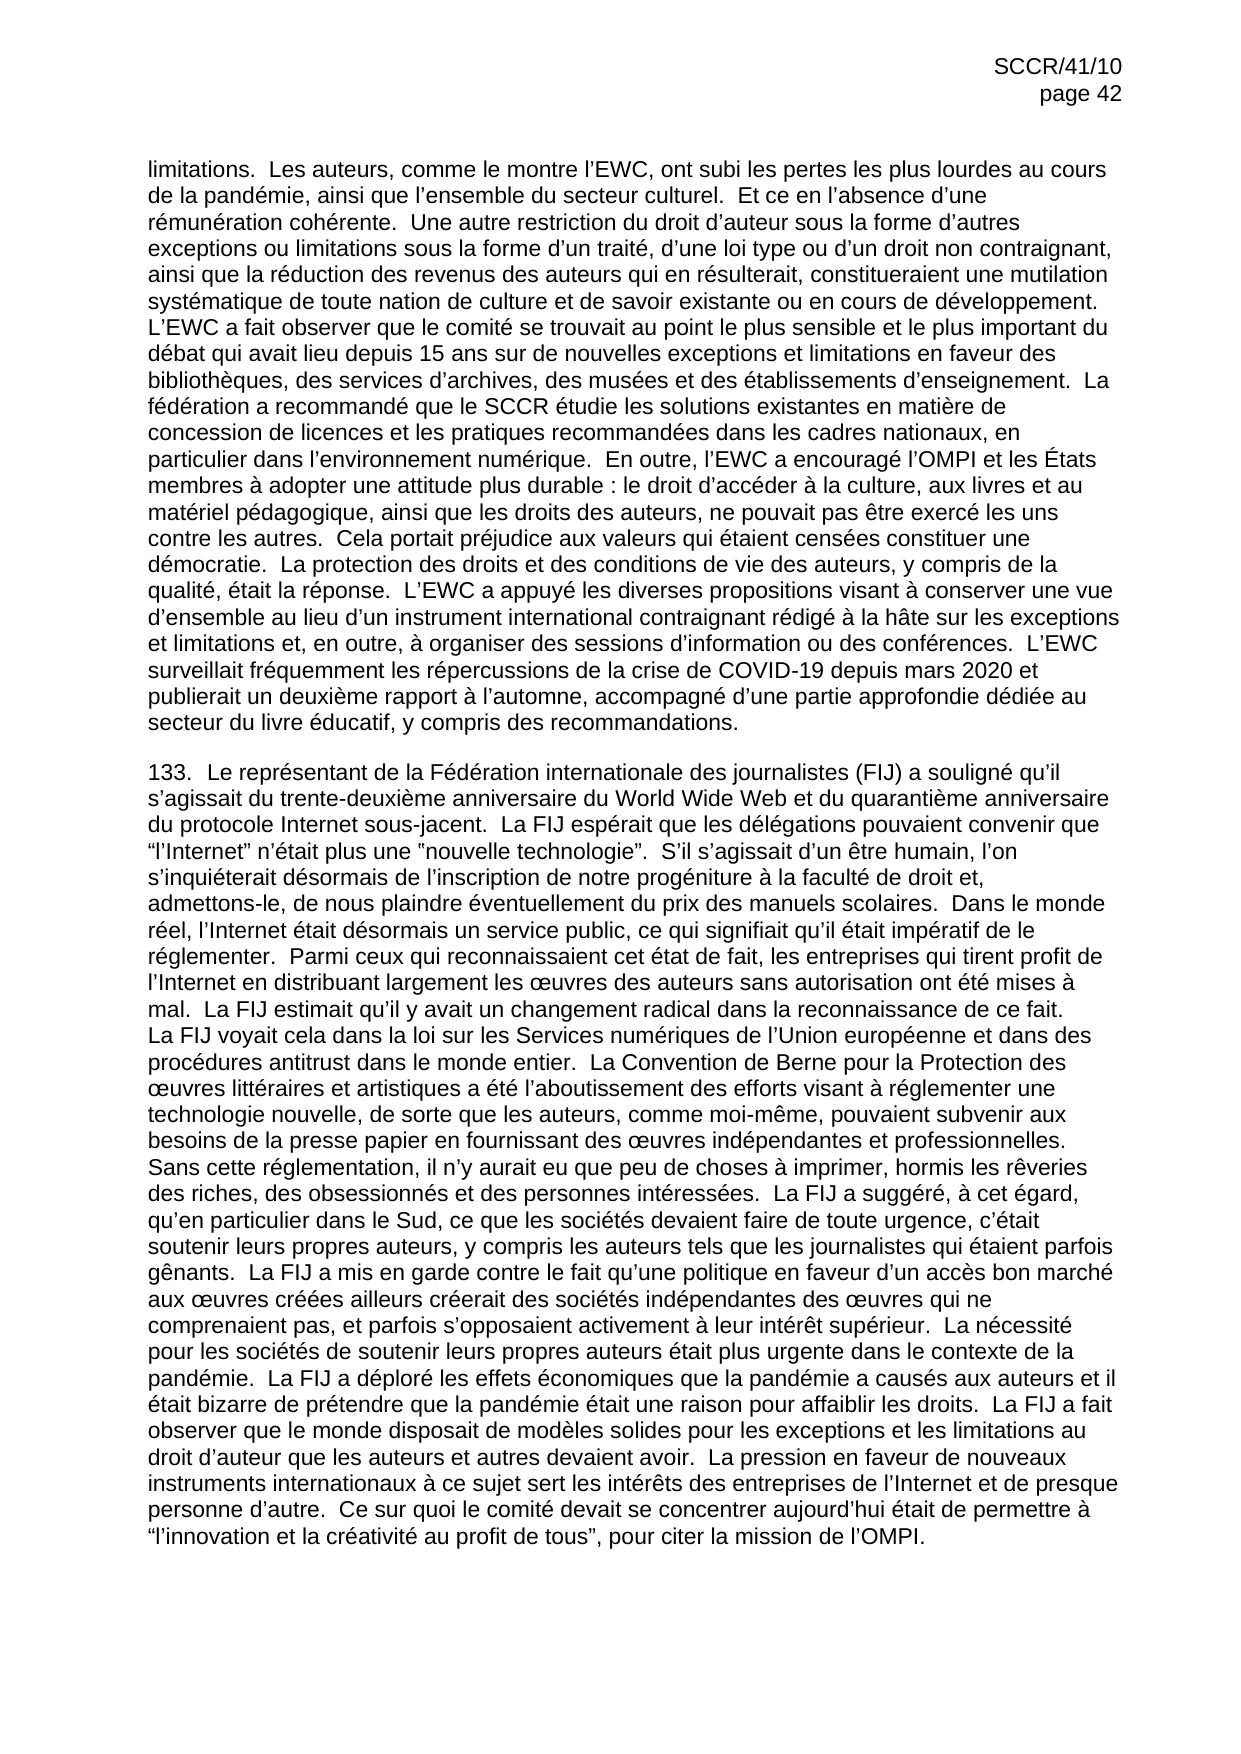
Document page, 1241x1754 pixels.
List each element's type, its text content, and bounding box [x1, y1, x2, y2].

text Le représentant de la Fédération internationale des journalistes (FIJ) a souligné qu’il s’agissait du trente-deuxième anniversaire du World Wide Web et du quarantième anniversaire du protocole Internet sous-jacent. La FIJ espérait que les délégations pouvaient convenir que “l’Internet” n’était plus une ‟nouvelle technologie”. S’il s’agissait d’un être humain, l’on s’inquiéterait désormais de l’inscription de notre progéniture à la faculté de droit et, admettons-le, de nous plaindre éventuellement du prix des manuels scolaires. Dans le monde réel, l’Internet était désormais un service public, ce qui signifiait qu’il était impératif de le réglementer. Parmi ceux qui reconnaissaient cet état de fait, les entreprises qui tirent profit de l’Internet en distribuant largement les œuvres des auteurs sans autorisation ont été mises à mal. La FIJ estimait qu’il y avait un changement radical dans la reconnaissance de ce fait. La FIJ voyait cela dans la loi sur les Services numériques de l’Union européenne et dans des procédures antitrust dans le monde entier. La Convention de Berne pour la Protection des œuvres littéraires et artistiques a été l’aboutissement des efforts visant à réglementer une technologie nouvelle, de sorte que les auteurs, comme moi-même, pouvaient subvenir aux besoins de la presse papier en fournissant des œuvres indépendantes et professionnelles. Sans cette réglementation, il n’y aurait eu que peu de choses à imprimer, hormis les rêveries des riches, des obsessionnés et des personnes intéressées. La FIJ a suggéré, à cet égard, qu’en particulier dans le Sud, ce que les sociétés devaient faire de toute urgence, c’était soutenir leurs propres auteurs, y compris les auteurs tels que les journalistes qui étaient parfois gênants. La FIJ a mis en garde contre le fait qu’une politique en faveur d’un accès bon marché aux œuvres créées ailleurs créerait des sociétés indépendantes des œuvres qui ne comprenaient pas, et parfois s’opposaient activement à leur intérêt supérieur. La nécessité pour les sociétés de soutenir leurs propres auteurs était plus urgente dans le contexte de la pandémie. La FIJ a déploré les effets économiques que la pandémie a causés aux auteurs et il était bizarre de prétendre que la pandémie était une raison pour affaiblir les droits. La FIJ a fait observer que le monde disposait de modèles solides pour les exceptions et les limitations au droit d’auteur que les auteurs et autres devaient avoir. La pression en faveur de nouveaux instruments internationaux à ce sujet sert les intérêts des entreprises de l’Internet et de presque personne d’autre. Ce sur quoi le comité devait se concentrer aujourd’hui était de permettre à “l’innovation et la créativité au profit de tous”, pour citer la mission de l’OMPI. [148, 758, 1122, 1549]
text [148, 156, 1122, 736]
